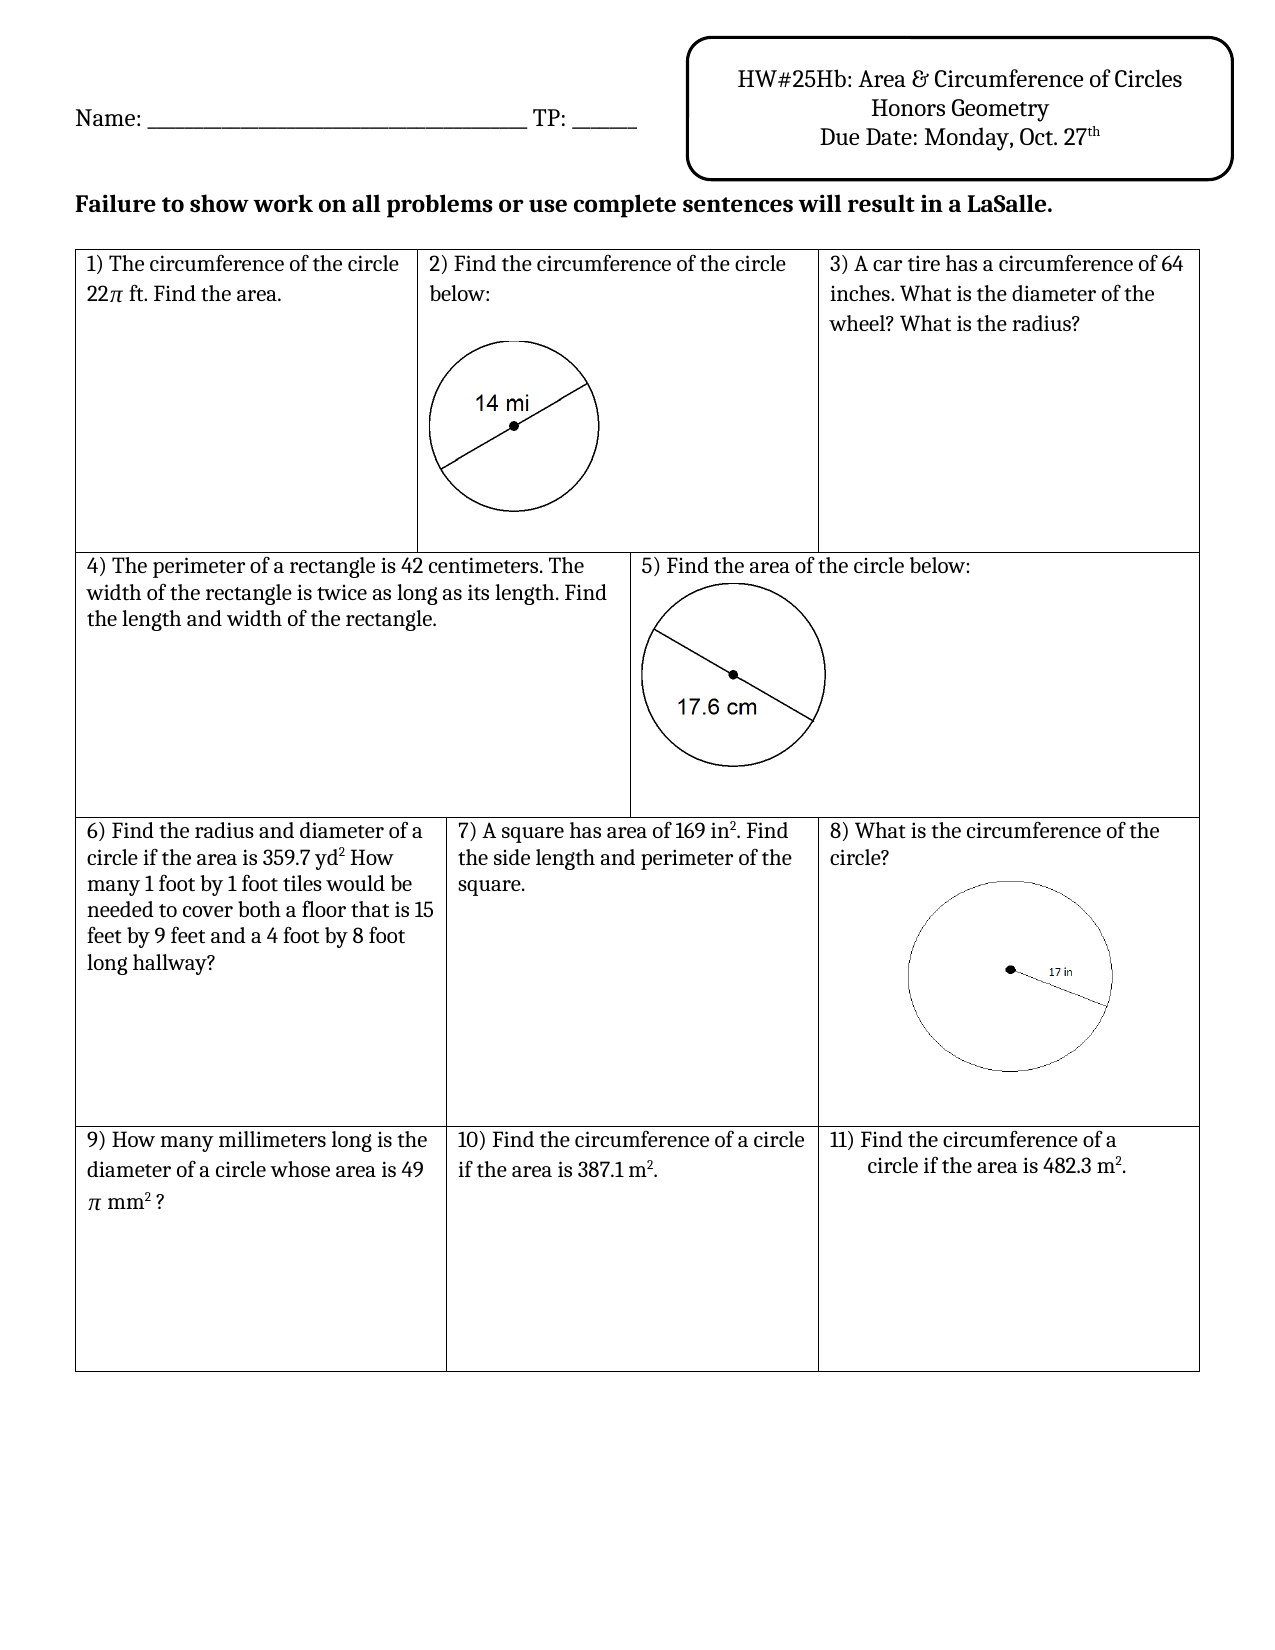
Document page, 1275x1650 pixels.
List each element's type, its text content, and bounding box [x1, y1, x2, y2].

table_cell 10) Find the circumference of a circle if the area is 387.1 m2. [447, 1127, 818, 1371]
text Name: _________________________________________ TP: _______ [75, 104, 685, 132]
table_header 1) The circumference of the circle 22 ft. Find the area. [76, 250, 417, 552]
picture [429, 341, 612, 518]
table_cell 6) Find the radius and diameter of a circle if the area is 359.7 yd2 How many 1 foot by 1 foot tiles would be needed to cover both a floor that is 15 feet by 9 feet and a 4 foot by 8 foot long hallway? [76, 818, 446, 1126]
table_cell 11) Find the circumference of a circle if the area is 482.3 m2. [819, 1127, 1199, 1371]
text Failure to show work on all problems or use complete sentences will result in a LaSalle. [75, 190, 1200, 219]
table_cell 8) What is the circumference of the circle? [819, 818, 1199, 1126]
table_cell 7) A square has area of 169 in2. Find the side length and perimeter of the square. [447, 818, 818, 1126]
table_cell 5) Find the area of the circle below: [631, 553, 1199, 817]
picture [900, 870, 1118, 1073]
table_header 2) Find the circumference of the circle below: [418, 250, 818, 552]
table_cell 9) How many millimeters long is the diameter of a circle whose area is 49 mm2 ? [76, 1127, 446, 1371]
table_header 3) A car tire has a circumference of 64 inches. What is the diameter of the wheel? What is the radius? [819, 250, 1199, 552]
table_cell 4) The perimeter of a rectangle is 42 centimeters. The width of the rectangle is twice as long as its length. Find the length and width of the rectangle. [76, 553, 630, 817]
picture [641, 583, 833, 771]
